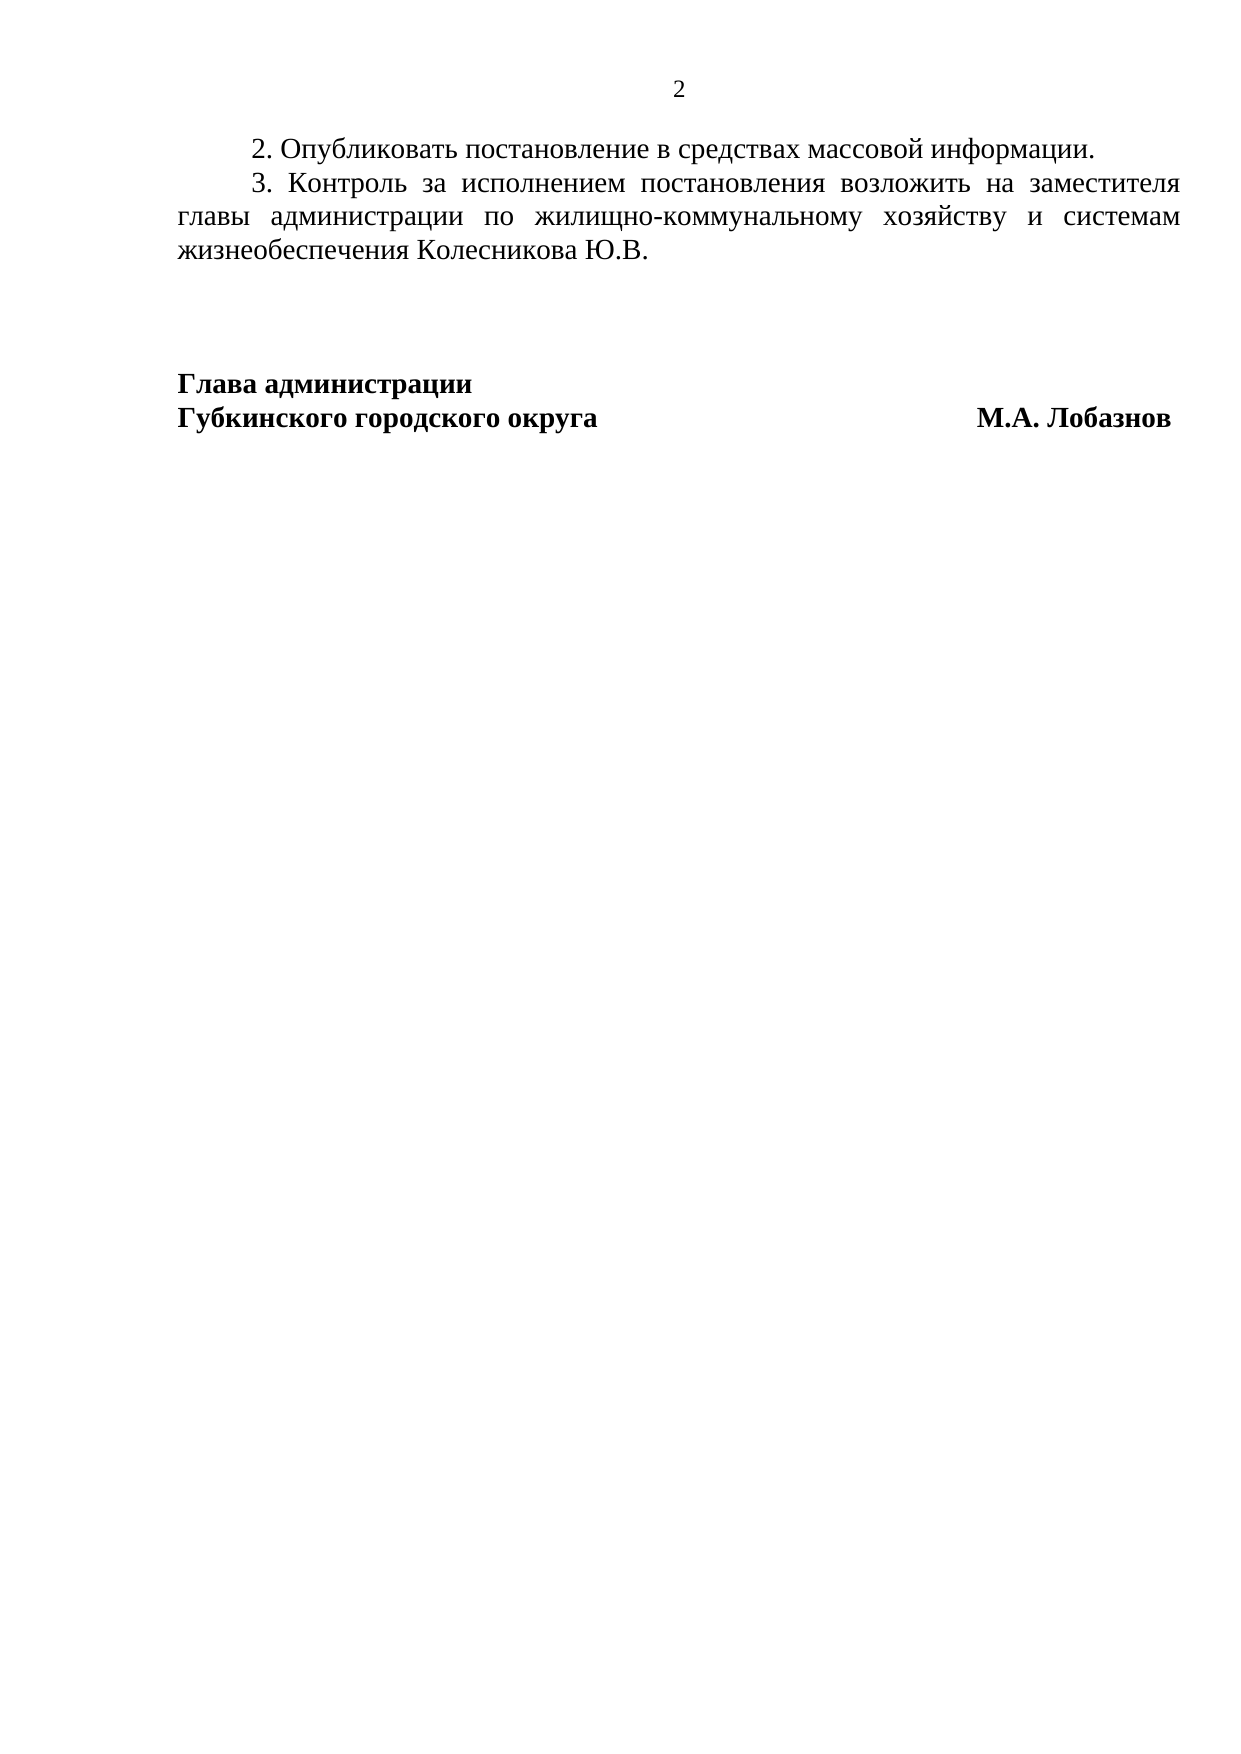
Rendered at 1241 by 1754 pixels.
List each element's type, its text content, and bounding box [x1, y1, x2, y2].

text Глава администрации [177, 366, 1181, 400]
text 2. Опубликовать постановление в средствах массовой информации. [177, 131, 1181, 165]
text Губкинского городского округа М.А. Лобазнов [177, 400, 1181, 433]
text 3. Контроль за исполнением постановления возложить на заместителя главы администрации по жилищно-коммунальному хозяйству и системам жизнеобеспечения Колесникова Ю.В. [177, 165, 1181, 266]
